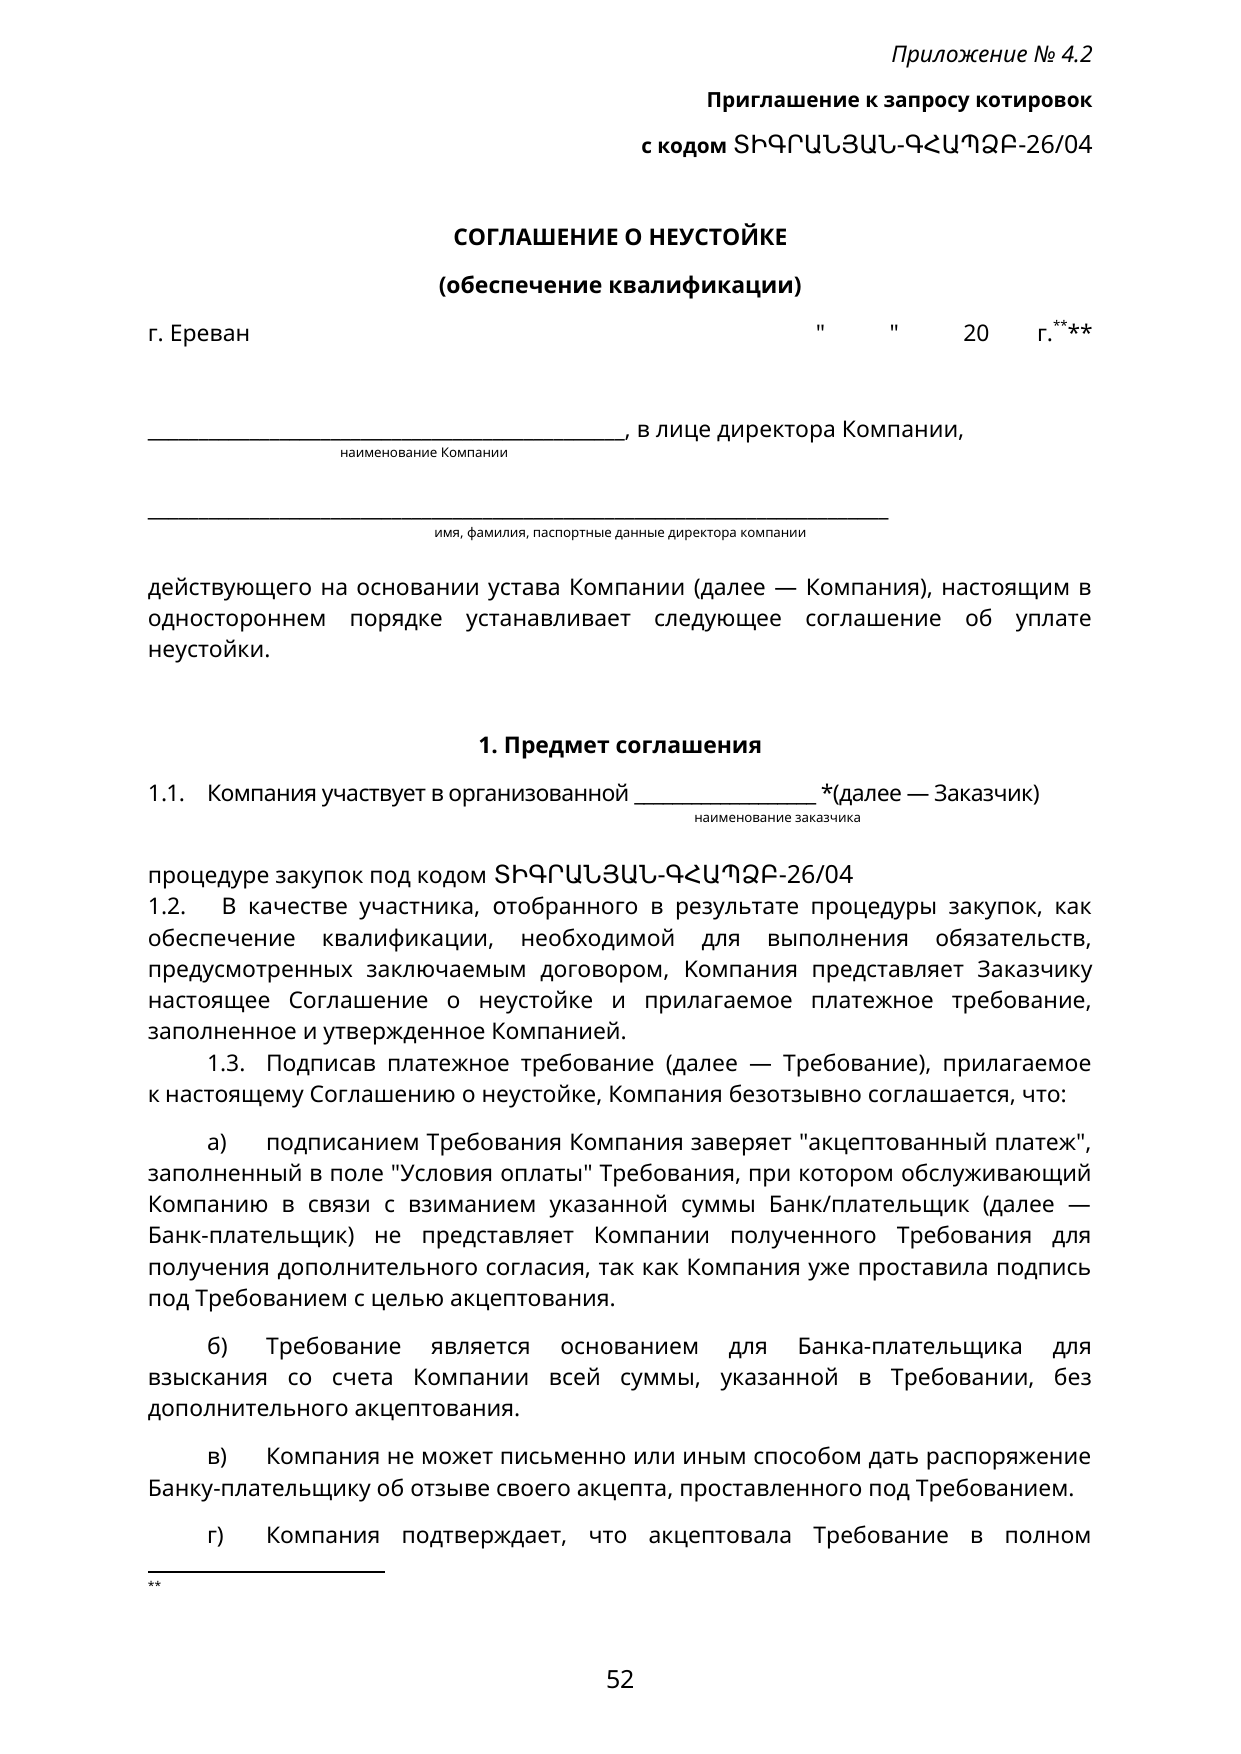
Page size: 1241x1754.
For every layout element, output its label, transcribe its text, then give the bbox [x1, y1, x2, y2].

text 1. Предмет соглашения [148, 729, 1092, 760]
text (обеспечение квалификации) [148, 269, 1092, 300]
text Приложение № 4.2 [148, 37, 1092, 69]
text с кодом ՏԻԳՐԱՆՅԱՆ-ԳՀԱՊՁԲ-26/04 [148, 126, 1092, 160]
text наименование заказчика [694, 808, 1092, 839]
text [148, 1519, 1092, 1551]
table_header г. Ереван [136, 317, 635, 364]
text в) Компания не может письменно или иным способом дать распоряжение Банку-плательщику об отзыве своего акцепта, проставленного под Требованием. [148, 1440, 1092, 1503]
text 1.2. В качестве участника, օтобранного в результате процедуры закупок, как обеспечение квалификации, необходимой для выполнения обязательств, предусмотренных заключаемым договором, Kомпания представляет Заказчику настоящее Соглашение о неустойке и прилагаемое платежное требование, заполненное и утвержденное Компанией. [148, 890, 1092, 1047]
text б) Требование является основанием для Банка-плательщика для взыскания со счета Компании всей суммы, указанной в Требовании, без дополнительного акцептования. [148, 1330, 1092, 1424]
text действующего на основании устава Компании (далее — Компания), настоящим в одностороннем порядке устанавливает следующее соглашение об уплате неустойки. [148, 571, 1092, 664]
text _________________________________________________________________________ [148, 492, 1092, 523]
text имя, фамилия, паспортные данные директора компании [148, 523, 1092, 554]
text процедуре закупок под кодом ՏԻԳՐԱՆՅԱՆ-ԳՀԱՊՁԲ-26/04 [148, 856, 1092, 890]
text наименование Компании [340, 444, 1092, 475]
text 1.1. Компания участвует в организованной ___________________ *(далее — Заказчик) [148, 777, 1092, 808]
text Приглашение к запросу котировок [148, 85, 1092, 114]
text _______________________________________________, в лице директора Компании, [148, 412, 1092, 444]
text 1.3. Подписав платежное требование (далее — Требование), прилагаемое к настоящему Соглашению о неустойке, Компания безотзывно соглашается, что: [148, 1047, 1092, 1109]
text а) подписанием Требования Компания заверяет "акцептованный платеж", заполненный в поле "Условия оплаты" Требования, при котором обслуживающий Компанию в связи с взиманием указанной суммы Банк/плательщик (далее — Банк-плательщик) не представляет Компании полученного Требования для получения дополнительного согласия, так как Компания уже проставила подпись под Требованием с целью акцептования. [148, 1126, 1092, 1313]
text СОГЛАШЕНИЕ О НЕУСТОЙКЕ [148, 221, 1092, 252]
table_header " " 20 г.** [635, 317, 1104, 364]
